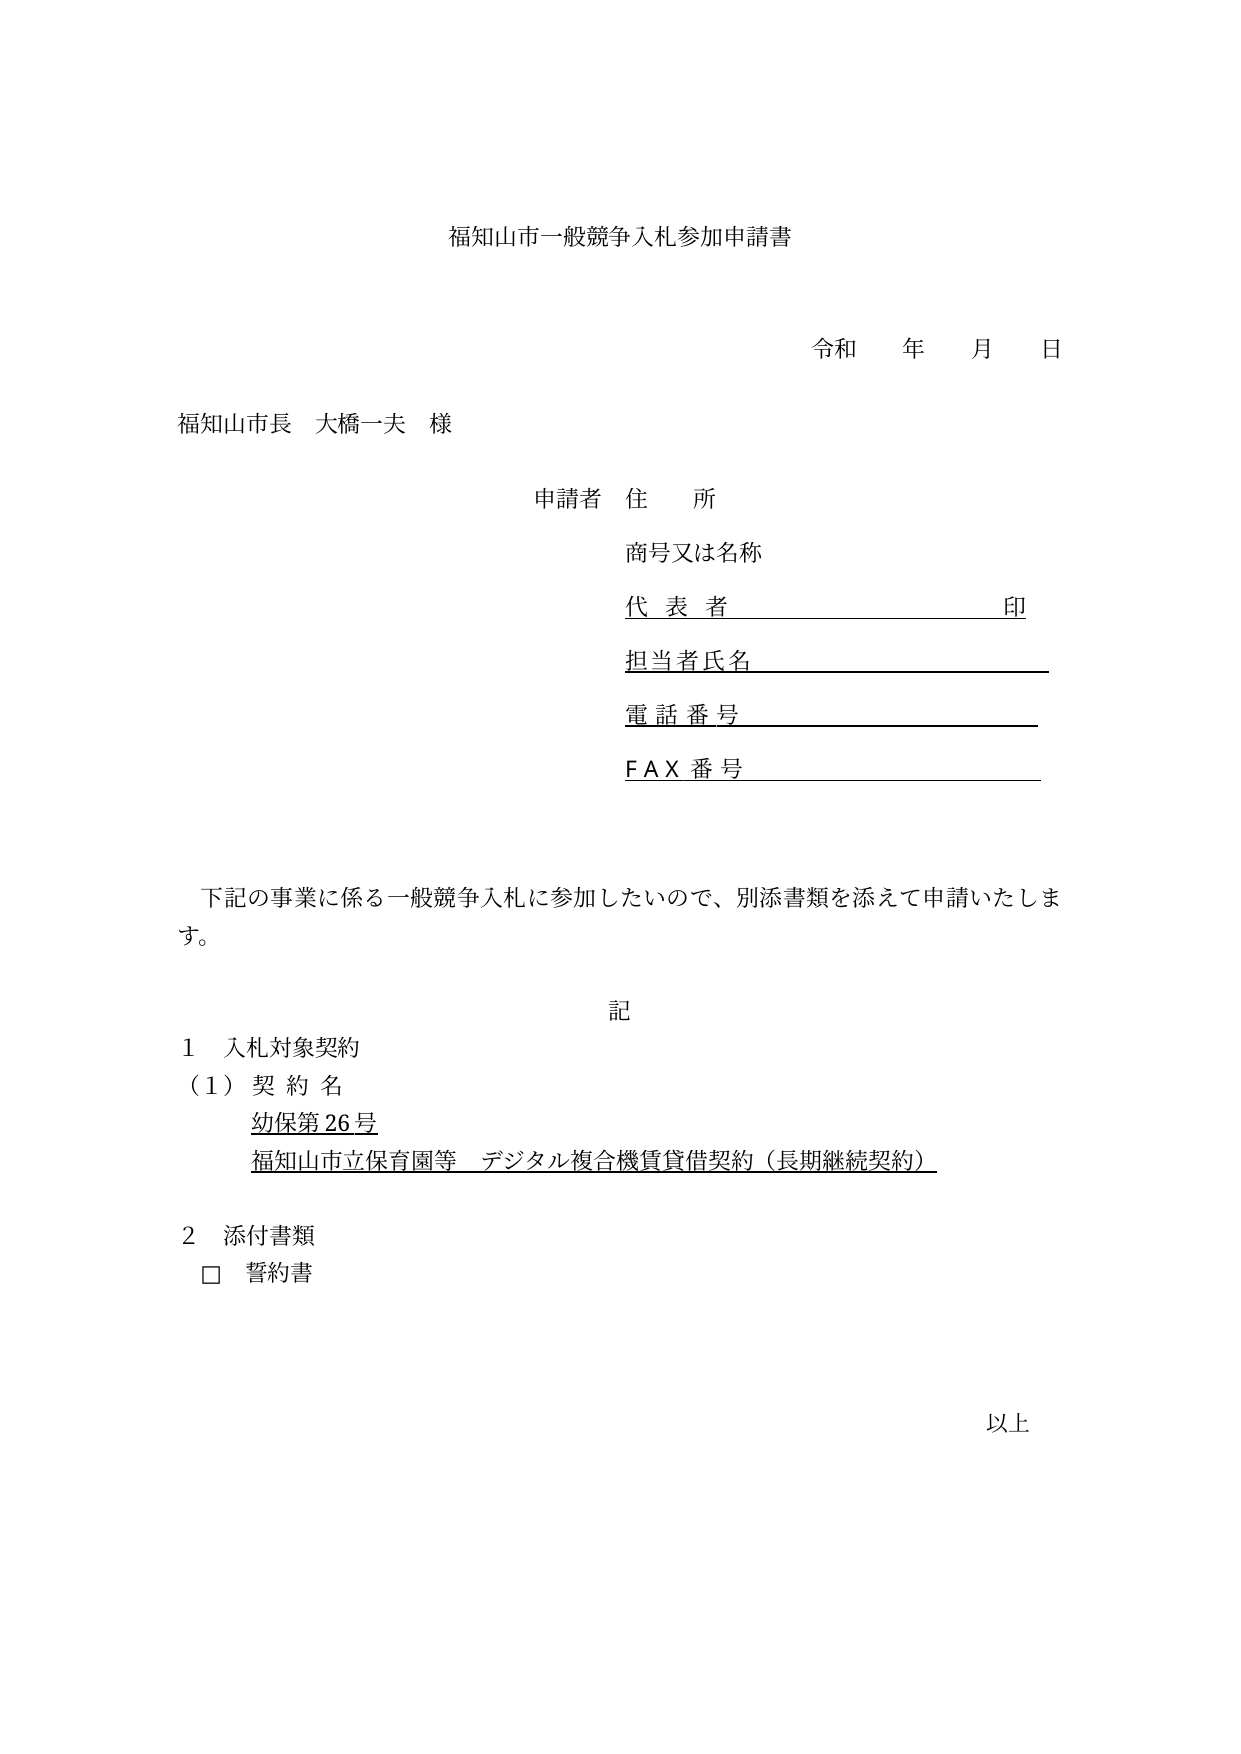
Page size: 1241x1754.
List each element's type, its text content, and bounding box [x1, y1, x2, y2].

text FAX番号 [533, 749, 1063, 787]
text 以上 [177, 1403, 1063, 1441]
text １ 入札対象契約 [177, 1028, 971, 1066]
text 福知山市立保育園等 デジタル複合機賃貸借契約（長期継続契約） [251, 1141, 971, 1178]
text 幼保第26号 [251, 1103, 971, 1141]
text 福知山市長 大橋一夫 様 [177, 404, 1063, 442]
text 下記の事業に係る一般競争入札に参加したいので、別添書類を添えて申請いたします。 [177, 878, 1063, 953]
text 申請者 住所 [533, 479, 1063, 517]
text 令和 年 月 日 [177, 329, 1063, 367]
text 代表者 印 [533, 587, 1063, 625]
text 電話番号 [533, 695, 1063, 733]
text 福知山市一般競争入札参加申請書 [177, 217, 1063, 254]
text 商号又は名称 [533, 533, 1063, 571]
text □ 誓約書 [177, 1253, 971, 1291]
text 担当者氏名 [533, 641, 1063, 679]
list 契約名 [177, 1066, 971, 1103]
subtitle 記 [177, 991, 1063, 1028]
text ２ 添付書類 [177, 1216, 971, 1253]
